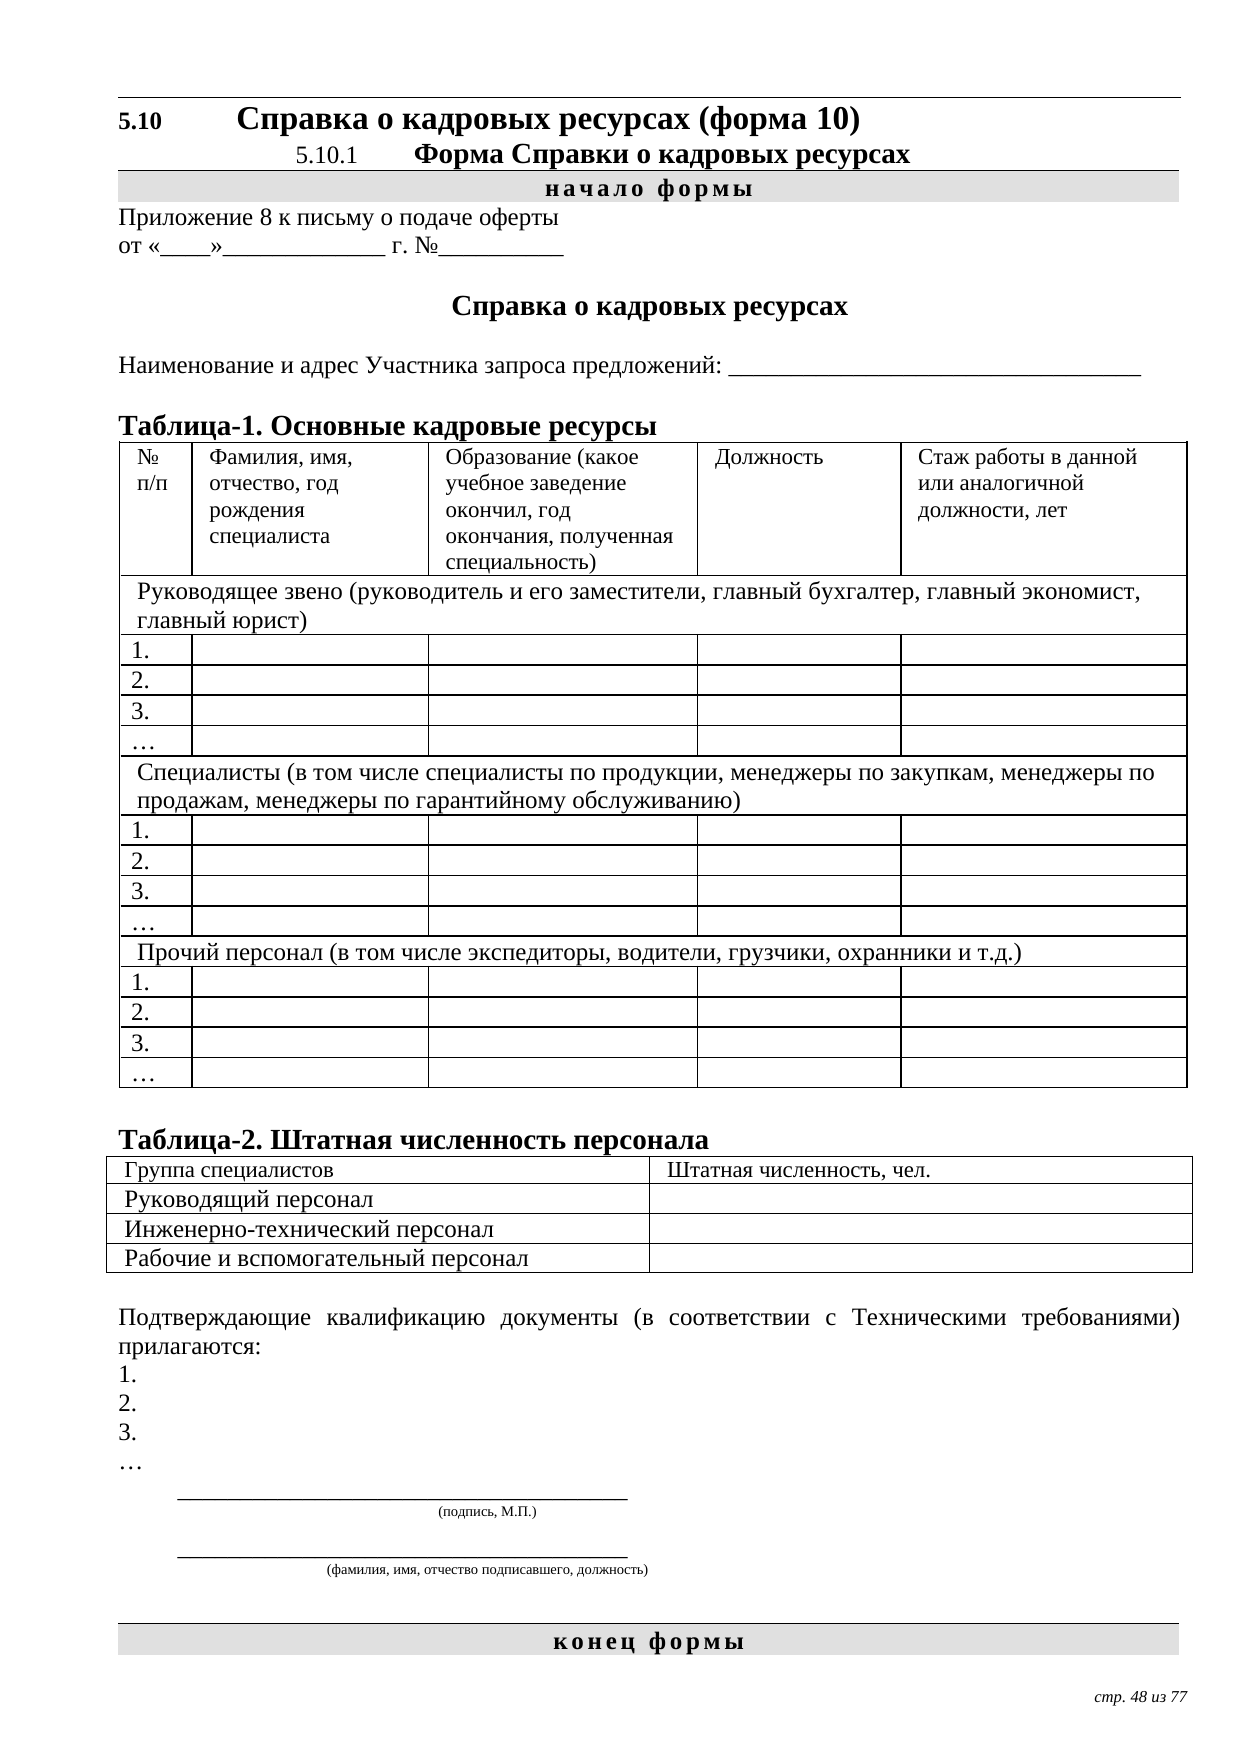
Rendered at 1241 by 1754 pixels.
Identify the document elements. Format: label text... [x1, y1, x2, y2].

table_cell [193, 876, 428, 905]
text Форма Справки о кадровых ресурсах [236, 136, 1181, 170]
table_cell [698, 635, 900, 664]
table_header Образование (какое учебное заведение окончил, год окончания, полученная специальность) [429, 443, 697, 575]
table_cell [698, 1028, 900, 1057]
table_header Должность [698, 443, 900, 575]
table_cell [902, 907, 1186, 935]
table_cell [193, 907, 428, 935]
table_cell [902, 967, 1186, 996]
table_cell [429, 816, 697, 844]
table_cell [193, 998, 428, 1026]
table_header Фамилия, имя, отчество, год рождения специалиста [193, 443, 428, 575]
table_cell [429, 635, 697, 664]
text Таблица-2. Штатная численность персонала [118, 1122, 1181, 1156]
text Справка о кадровых ресурсах [118, 288, 1181, 322]
table_cell [902, 696, 1186, 725]
table_cell [120, 695, 191, 725]
text 2. [118, 1388, 1181, 1417]
text (фамилия, имя, отчество подписавшего, должность) [118, 1561, 797, 1589]
table_cell [429, 666, 697, 694]
text Таблица-1. Основные кадровые ресурсы [118, 408, 1181, 441]
table_cell [902, 876, 1186, 905]
table_cell [429, 998, 697, 1026]
text Приложение 8 к письму о подаче оферты от «____»_____________ г. №__________ [118, 202, 1181, 259]
text Наименование и адрес Участника запроса предложений: _________________________________ [118, 350, 1181, 379]
table_header Штатная численность, чел. [650, 1157, 1192, 1183]
table_cell [429, 846, 697, 875]
table_cell [698, 846, 900, 875]
table_cell [698, 1058, 900, 1087]
table_cell [193, 635, 428, 664]
table_header № п/п [120, 443, 191, 575]
table_cell [193, 967, 428, 996]
text ____________________________________ [118, 1532, 1181, 1561]
table_cell [429, 726, 697, 755]
table_cell [429, 1028, 697, 1057]
table_cell [902, 846, 1186, 875]
text ____________________________________ [118, 1474, 1181, 1503]
table_cell Прочий персонал (в том числе экспедиторы, водители, грузчики, охранники и т.д.) [120, 936, 1186, 966]
table_cell [698, 876, 900, 905]
table_cell [698, 726, 900, 755]
table_cell Специалисты (в том числе специалисты по продукции, менеджеры по закупкам, менеджеры по продажам, менеджеры по гарантийному обслуживанию) [120, 756, 1186, 814]
table_cell [120, 876, 191, 905]
text 3. [118, 1417, 1181, 1446]
table_cell [193, 1058, 428, 1087]
text Подтверждающие квалификацию документы (в соответствии с Техническими требованиями) прилагаются: [118, 1302, 1181, 1359]
table_cell [429, 696, 697, 725]
table_cell [902, 998, 1186, 1026]
table_cell [650, 1214, 1192, 1242]
table_cell [193, 1028, 428, 1057]
table_cell [698, 998, 900, 1026]
table_cell … [120, 906, 191, 935]
table_cell [902, 1058, 1186, 1087]
table_cell Руководящее звено (руководитель и его заместители, главный бухгалтер, главный экономист, главный юрист) [120, 576, 1186, 634]
table_cell [193, 696, 428, 725]
table_cell … [120, 726, 191, 755]
table_cell Инженерно-технический персонал [107, 1214, 649, 1242]
table_cell [120, 845, 191, 875]
table_cell Руководящий персонал [107, 1184, 649, 1213]
table_cell Рабочие и вспомогательный персонал [107, 1244, 649, 1272]
table_cell [698, 907, 900, 935]
table_cell [698, 816, 900, 844]
text начало формы [118, 171, 1179, 202]
text конец формы [118, 1624, 1179, 1655]
text (подпись, М.П.) [118, 1503, 797, 1532]
table_header Стаж работы в данной или аналогичной должности, лет [902, 443, 1186, 575]
table_cell [429, 967, 697, 996]
table_cell [429, 876, 697, 905]
text 1. [118, 1359, 1181, 1388]
table_cell [902, 666, 1186, 694]
table_cell [120, 635, 191, 664]
table_cell [902, 816, 1186, 844]
table_cell [429, 1058, 697, 1087]
table_cell [120, 967, 191, 996]
text … [118, 1446, 1181, 1474]
table_cell [120, 815, 191, 844]
table_cell [120, 997, 191, 1026]
table_cell [120, 1027, 191, 1057]
table_cell [120, 665, 191, 694]
table_cell [698, 666, 900, 694]
table_cell [902, 1028, 1186, 1057]
table_cell [650, 1244, 1192, 1272]
table_cell [193, 726, 428, 755]
table_header Группа специалистов [107, 1157, 649, 1183]
table_cell [650, 1184, 1192, 1213]
table_cell [193, 666, 428, 694]
table_cell [698, 967, 900, 996]
table_cell [193, 846, 428, 875]
table_cell [902, 635, 1186, 664]
table_cell [698, 696, 900, 725]
table_cell [429, 907, 697, 935]
table_cell [193, 816, 428, 844]
table_cell … [120, 1058, 191, 1087]
table_cell [902, 726, 1186, 755]
